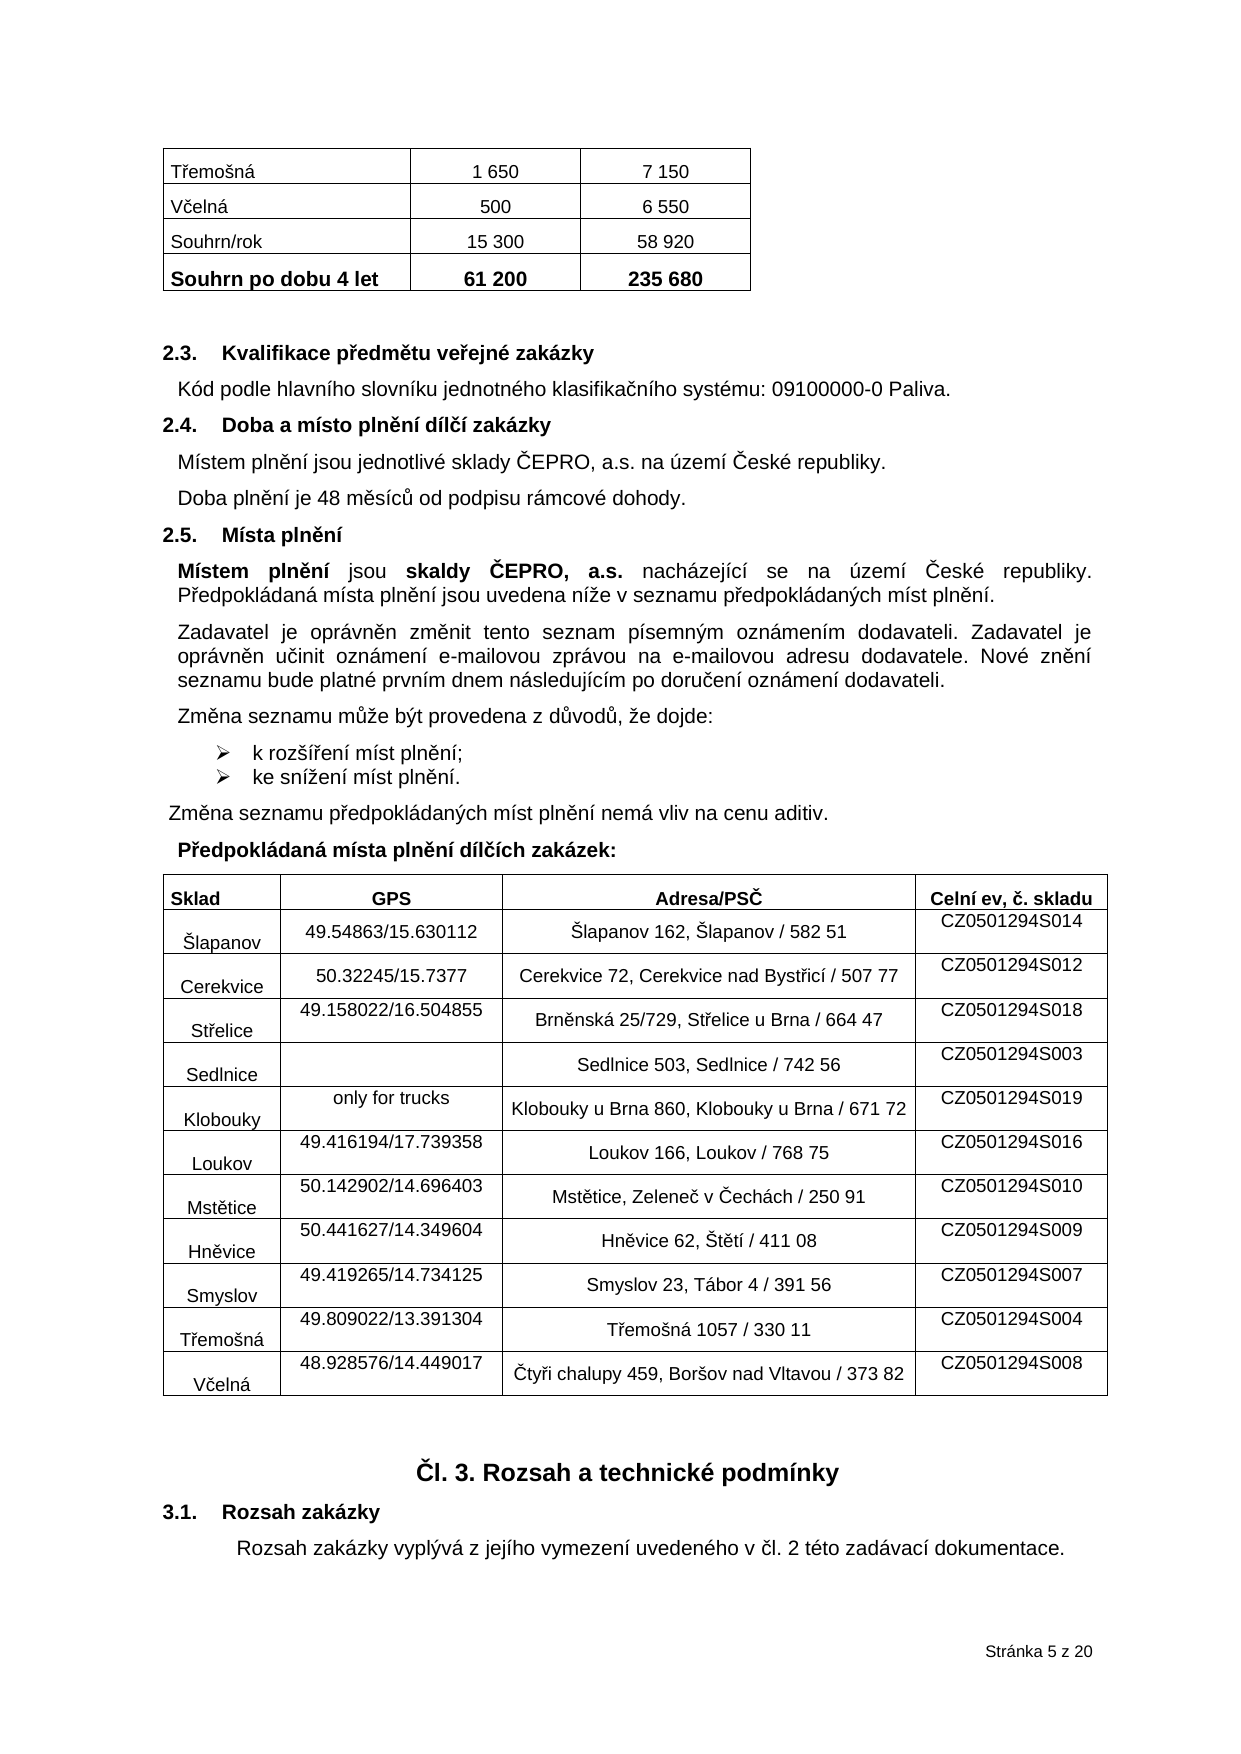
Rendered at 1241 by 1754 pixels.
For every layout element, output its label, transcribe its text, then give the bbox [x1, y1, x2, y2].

table_cell Třemošná [164, 1308, 280, 1351]
table_cell Šlapanov 162, Šlapanov / 582 51 [503, 910, 915, 953]
table_cell Mstětice, Zeleneč v Čechách / 250 91 [503, 1175, 915, 1218]
table_cell Smyslov [164, 1264, 280, 1307]
text Rozsah zakázky [162, 1500, 1093, 1524]
text Doba plnění je 48 měsíců od podpisu rámcové dohody. [177, 486, 1093, 510]
text Rozsah a technické podmínky [162, 1458, 1093, 1487]
table_cell CZ0501294S007 [916, 1264, 1107, 1307]
table_cell Hněvice 62, Štětí / 411 08 [503, 1219, 915, 1262]
text Kvalifikace předmětu veřejné zakázky [162, 340, 1093, 364]
table_cell CZ0501294S010 [916, 1175, 1107, 1218]
text Zadavatel je oprávněn změnit tento seznam písemným oznámením dodavateli. Zadavatel je oprávněn učinit oznámení e-mailovou zprávou na e-mailovou adresu dodavatele. Nové znění seznamu bude platné prvním dnem následujícím po doručení oznámení dodavateli. [177, 619, 1093, 691]
table_cell Brněnská 25/729, Střelice u Brna / 664 47 [503, 999, 915, 1042]
table_cell 49.419265/14.734125 [281, 1264, 502, 1307]
table_cell CZ0501294S018 [916, 999, 1107, 1042]
table_cell 50.441627/14.349604 [281, 1219, 502, 1262]
table_cell 500 [411, 184, 580, 218]
table_cell 49.809022/13.391304 [281, 1308, 502, 1351]
table_cell 49.54863/15.630112 [281, 910, 502, 953]
table_cell 50.32245/15.7377 [281, 954, 502, 997]
table_cell CZ0501294S003 [916, 1043, 1107, 1086]
table_cell Třemošná 1057 / 330 11 [503, 1308, 915, 1351]
table_cell Střelice [164, 999, 280, 1042]
table_cell CZ0501294S009 [916, 1219, 1107, 1262]
list Místem plnění jsou skaldy ČEPRO, a.s. nacházející se na území České republiky. Předpokládaná místa plnění jsou uvedena níže v seznamu předpokládaných míst plnění. [177, 559, 1093, 607]
table_cell 7 150 [581, 149, 750, 183]
table_cell CZ0501294S004 [916, 1308, 1107, 1351]
text Místa plnění [162, 523, 1093, 547]
table_cell 49.158022/16.504855 [281, 999, 502, 1042]
table_cell Klobouky [164, 1087, 280, 1130]
table_cell Klobouky u Brna 860, Klobouky u Brna / 671 72 [503, 1087, 915, 1130]
table_cell 1 650 [411, 149, 580, 183]
text Doba a místo plnění dílčí zakázky [162, 413, 1093, 437]
table_cell only for trucks [281, 1087, 502, 1130]
table_cell 15 300 [411, 219, 580, 253]
table_cell 6 550 [581, 184, 750, 218]
table_cell CZ0501294S019 [916, 1087, 1107, 1130]
table_cell Mstětice [164, 1175, 280, 1218]
text Kód podle hlavního slovníku jednotného klasifikačního systému: 09100000-0 Paliva. [162, 377, 1093, 401]
list k rozšíření míst plnění; [215, 740, 1093, 764]
table_cell Hněvice [164, 1219, 280, 1262]
table_header GPS [281, 875, 502, 909]
table_cell [281, 1043, 502, 1086]
table_header Adresa/PSČ [503, 875, 915, 909]
table_cell 235 680 [581, 254, 750, 290]
table_cell Cerekvice 72, Cerekvice nad Bystřicí / 507 77 [503, 954, 915, 997]
text Předpokládaná místa plnění dílčích zakázek: [162, 837, 1093, 861]
table_cell CZ0501294S008 [916, 1352, 1107, 1395]
table_cell Šlapanov [164, 910, 280, 953]
table_cell CZ0501294S014 [916, 910, 1107, 953]
table_cell 48.928576/14.449017 [281, 1352, 502, 1395]
table_cell 50.142902/14.696403 [281, 1175, 502, 1218]
table_cell Souhrn po dobu 4 let [164, 254, 410, 290]
table_cell Cerekvice [164, 954, 280, 997]
text Místem plnění jsou jednotlivé sklady ČEPRO, a.s. na území České republiky. [177, 450, 1093, 474]
text Změna seznamu může být provedena z důvodů, že dojde: [162, 704, 1093, 728]
table_cell Třemošná [164, 149, 410, 183]
list Rozsah zakázky vyplývá z jejího vymezení uvedeného v čl. 2 této zadávací dokumentace. [236, 1536, 1093, 1560]
table_cell Čtyři chalupy 459, Boršov nad Vltavou / 373 82 [503, 1352, 915, 1395]
table_cell Včelná [164, 184, 410, 218]
table_cell 61 200 [411, 254, 580, 290]
table_cell Sedlnice [164, 1043, 280, 1086]
table_cell Včelná [164, 1352, 280, 1395]
table_cell CZ0501294S016 [916, 1131, 1107, 1174]
table_cell CZ0501294S012 [916, 954, 1107, 997]
text Změna seznamu předpokládaných míst plnění nemá vliv na cenu aditiv. [162, 801, 1093, 825]
table_cell 58 920 [581, 219, 750, 253]
table_header Sklad [164, 875, 280, 909]
table_header Celní ev, č. skladu [916, 875, 1107, 909]
table_cell 49.416194/17.739358 [281, 1131, 502, 1174]
table_cell Loukov 166, Loukov / 768 75 [503, 1131, 915, 1174]
table_cell Sedlnice 503, Sedlnice / 742 56 [503, 1043, 915, 1086]
table_cell Souhrn/rok [164, 219, 410, 253]
table_cell Smyslov 23, Tábor 4 / 391 56 [503, 1264, 915, 1307]
list ke snížení míst plnění. [215, 764, 1093, 788]
table_cell Loukov [164, 1131, 280, 1174]
